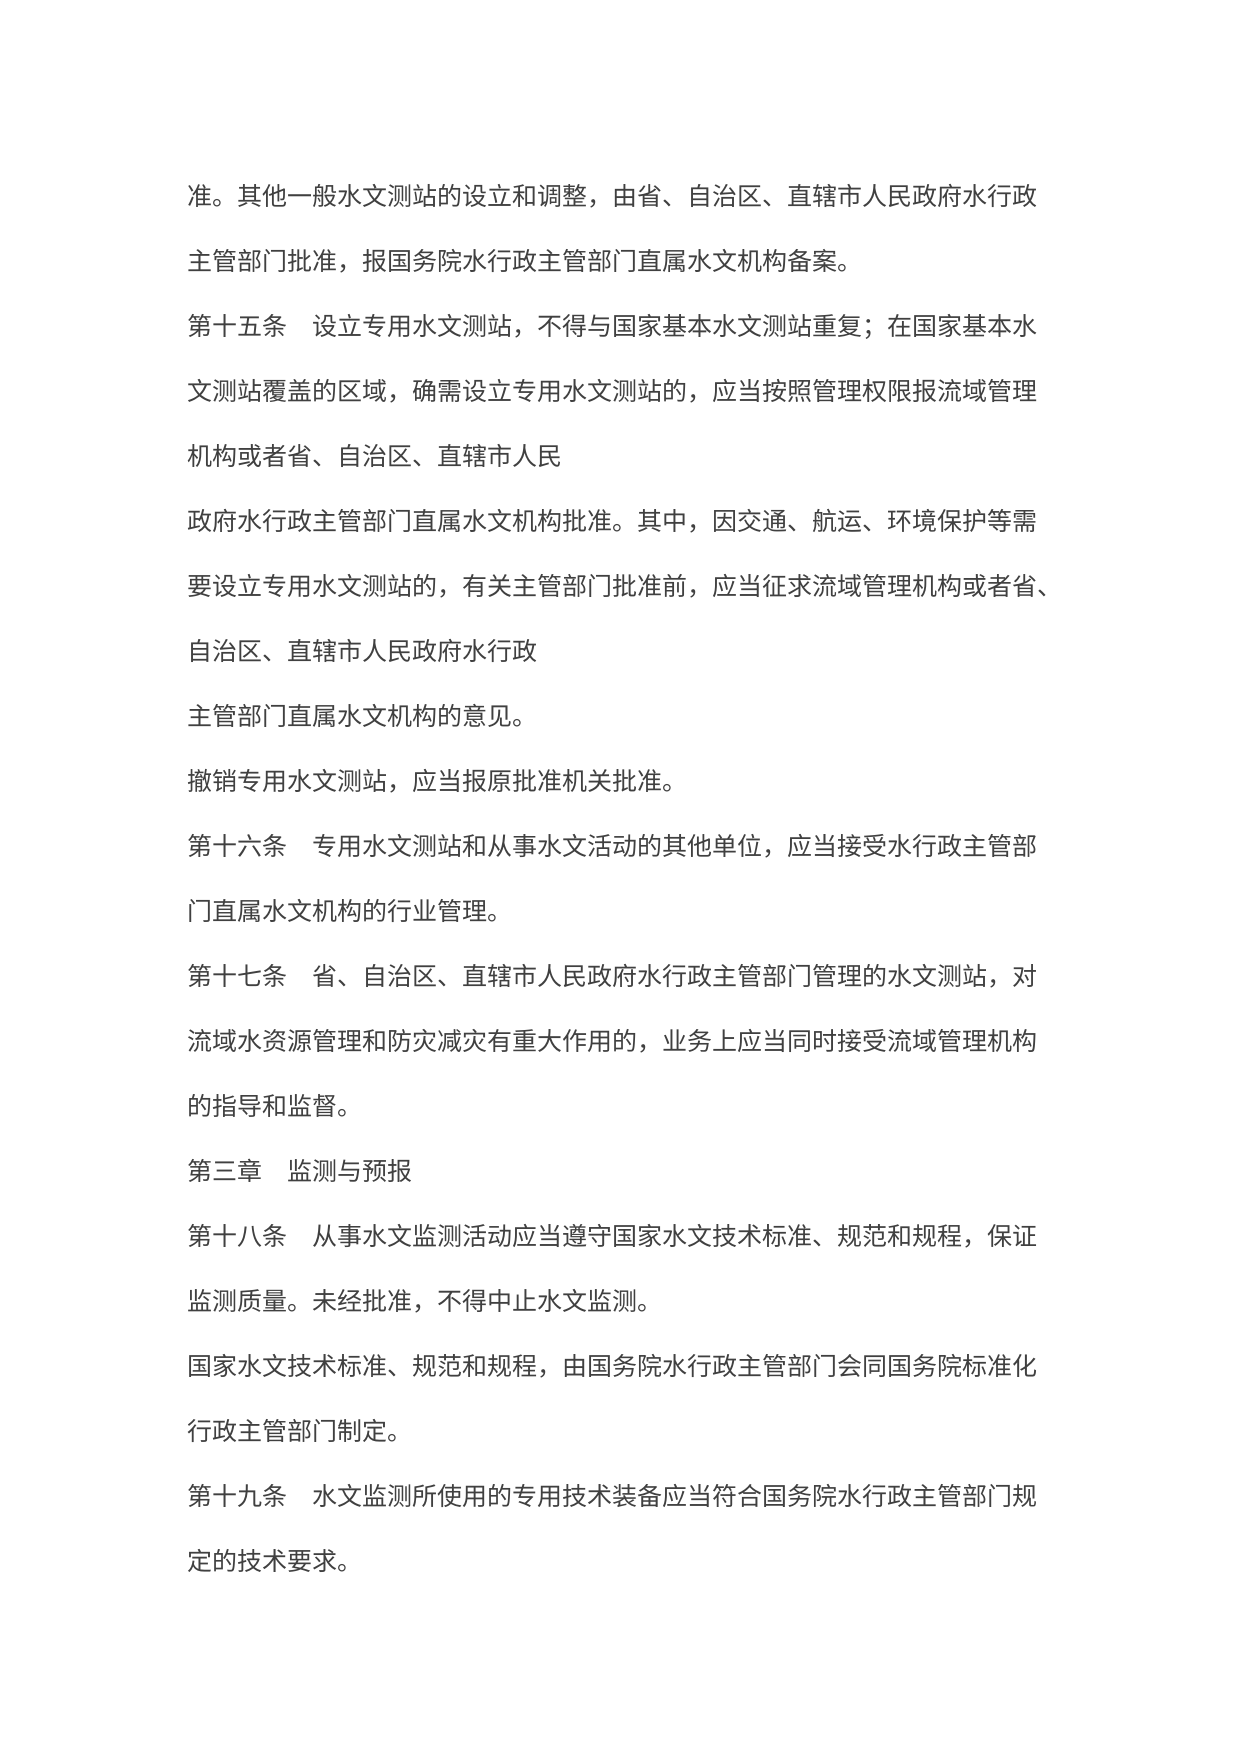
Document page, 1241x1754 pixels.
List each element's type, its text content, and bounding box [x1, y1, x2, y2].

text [187, 162, 1053, 1137]
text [187, 1202, 1053, 1592]
text 第三章 监测与预报 [187, 1137, 1053, 1202]
